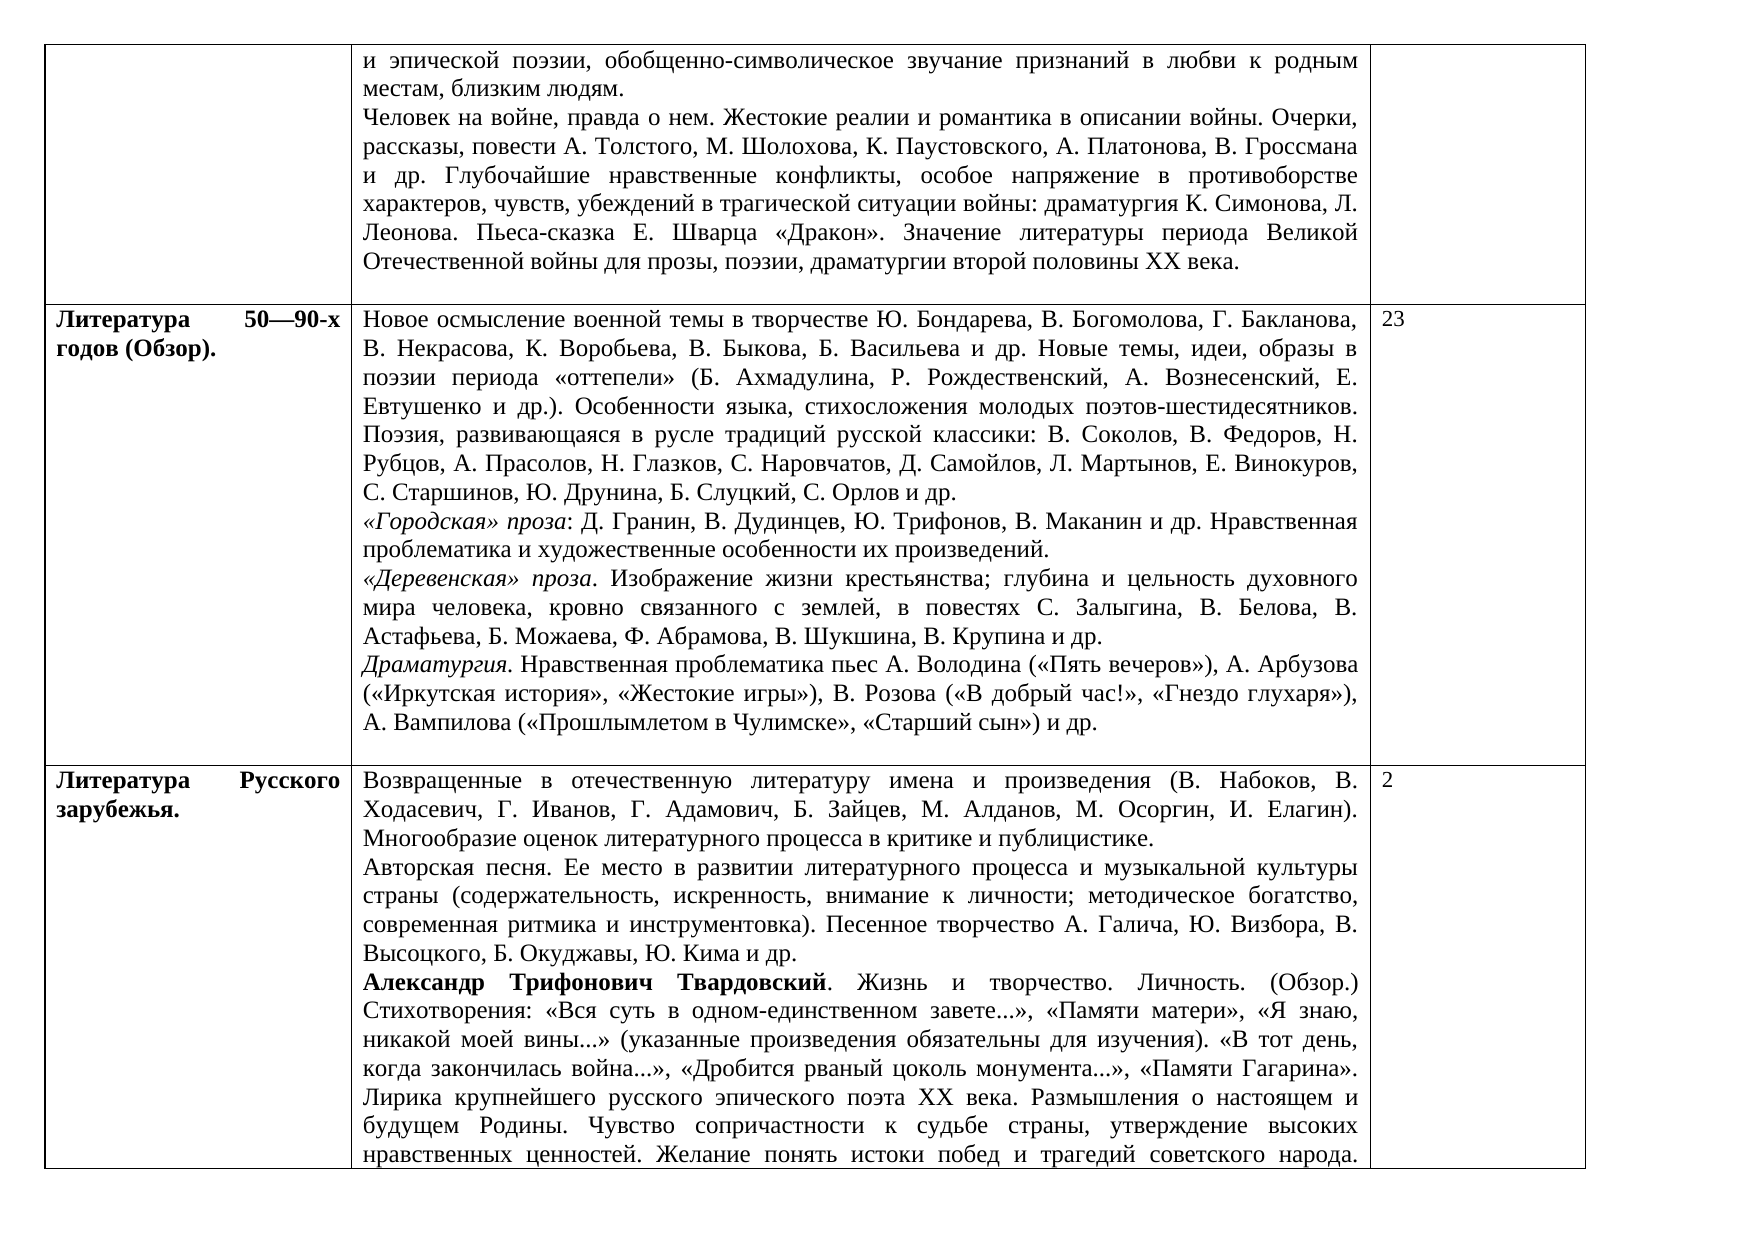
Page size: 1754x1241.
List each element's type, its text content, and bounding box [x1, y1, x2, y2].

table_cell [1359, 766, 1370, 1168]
table_cell Литература 50—90-х годов (Обзор). [46, 305, 351, 764]
table_cell 23 [1371, 305, 1585, 764]
table_cell 4 [1371, 45, 1585, 303]
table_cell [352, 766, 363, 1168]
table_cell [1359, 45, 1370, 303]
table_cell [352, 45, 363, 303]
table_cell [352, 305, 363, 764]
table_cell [46, 766, 351, 1168]
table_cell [46, 45, 351, 303]
table_cell 2 [1371, 766, 1585, 1168]
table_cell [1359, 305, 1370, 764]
